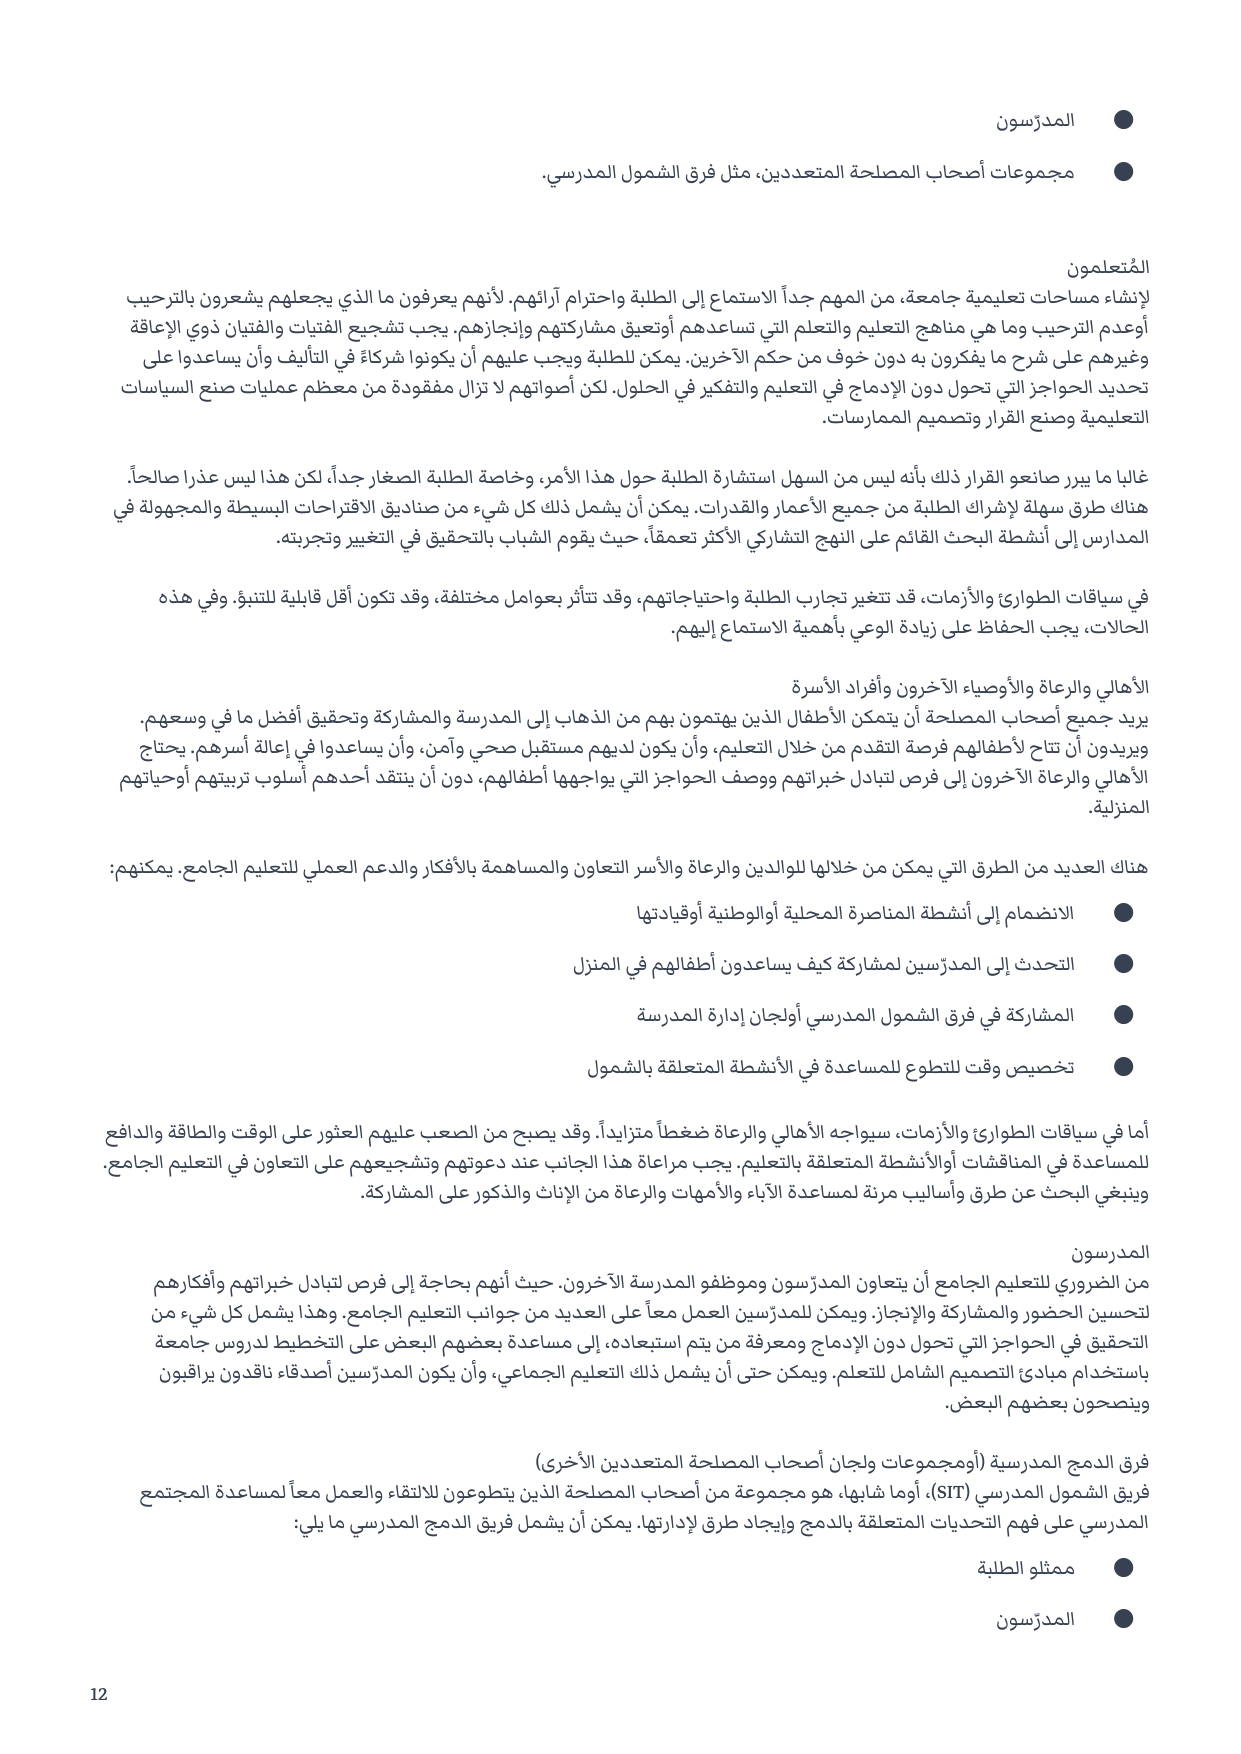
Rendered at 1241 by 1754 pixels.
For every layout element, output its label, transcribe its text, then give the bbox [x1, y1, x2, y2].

list المدرّسون [90, 90, 1113, 141]
text الأهالي والرعاة والأوصياء الآخرون وأفراد الأسرة [90, 672, 1150, 702]
list المدرّسون [90, 1589, 1113, 1640]
list الانضمام إلى أنشطة المناصرة المحلية أوالوطنية أوقيادتها [90, 882, 1113, 934]
text غالبا ما يبرر صانعو القرار ذلك بأنه ليس من السهل استشارة الطلبة حول هذا الأمر، وخاصة الطلبة الصغار جداً، لكن هذا ليس عذرا صالحاً. هناك طرق سهلة لإشراك الطلبة من جميع الأعمار والقدرات. يمكن أن يشمل ذلك كل شيء من صناديق الاقتراحات البسيطة والمجهولة في المدارس إلى أنشطة البحث القائم على النهج التشاركي الأكثر تعمقاً، حيث يقوم الشباب بالتحقيق في التغيير وتجربته. [90, 462, 1150, 552]
text من الضروري للتعليم الجامع أن يتعاون المدرّسون وموظفو المدرسة الآخرون. حيث أنهم بحاجة إلى فرص لتبادل خبراتهم وأفكارهم لتحسين الحضور والمشاركة والإنجاز. ويمكن للمدرّسين العمل معاً على العديد من جوانب التعليم الجامع. وهذا يشمل كل شيء من التحقيق في الحواجز التي تحول دون الإدماج ومعرفة من يتم استبعاده، إلى مساعدة بعضهم البعض على التخطيط لدروس جامعة باستخدام مبادئ التصميم الشامل للتعلم. ويمكن حتى أن يشمل ذلك التعليم الجماعي، وأن يكون المدرّسين أصدقاء ناقدون يراقبون وينصحون بعضهم البعض. [90, 1267, 1150, 1417]
list تخصيص وقت للتطوع للمساعدة في الأنشطة المتعلقة بالشمول [90, 1036, 1113, 1087]
list ممثلو الطلبة [90, 1537, 1113, 1589]
list التحدث إلى المدرّسين لمشاركة كيف يساعدون أطفالهم في المنزل [90, 934, 1113, 985]
text المدرسون [90, 1237, 1150, 1267]
text هناك العديد من الطرق التي يمكن من خلالها للوالدين والرعاة والأسر التعاون والمساهمة بالأفكار والدعم العملي للتعليم الجامع. يمكنهم: [90, 852, 1150, 882]
text يريد جميع أصحاب المصلحة أن يتمكن الأطفال الذين يهتمون بهم من الذهاب إلى المدرسة والمشاركة وتحقيق أفضل ما في وسعهم. ويريدون أن تتاح لأطفالهم فرصة التقدم من خلال التعليم، وأن يكون لديهم مستقبل صحي وآمن، وأن يساعدوا في إعالة أسرهم. يحتاج الأهالي والرعاة الآخرون إلى فرص لتبادل خبراتهم ووصف الحواجز التي يواجهها أطفالهم، دون أن ينتقد أحدهم أسلوب تربيتهم أوحياتهم المنزلية. [90, 702, 1150, 822]
text أما في سياقات الطوارئ والأزمات، سيواجه الأهالي والرعاة ضغطاً متزايداً. وقد يصبح من الصعب عليهم العثور على الوقت والطاقة والدافع للمساعدة في المناقشات أوالأنشطة المتعلقة بالتعليم. يجب مراعاة هذا الجانب عند دعوتهم وتشجيعهم على التعاون في التعليم الجامع. وينبغي البحث عن طرق وأساليب مرنة لمساعدة الآباء والأمهات والرعاة من الإناث والذكور على المشاركة. [90, 1117, 1150, 1207]
text في سياقات الطوارئ والأزمات، قد تتغير تجارب الطلبة واحتياجاتهم، وقد تتأثر بعوامل مختلفة، وقد تكون أقل قابلية للتنبؤ. وفي هذه الحالات، يجب الحفاظ على زيادة الوعي بأهمية الاستماع إليهم. [90, 582, 1150, 642]
list المشاركة في فرق الشمول المدرسي أولجان إدارة المدرسة [90, 985, 1113, 1036]
text فريق الشمول المدرسي (SIT)، أوما شابها، هو مجموعة من أصحاب المصلحة الذين يتطوعون للالتقاء والعمل معاً لمساعدة المجتمع المدرسي على فهم التحديات المتعلقة بالدمج وإيجاد طرق لإدارتها. يمكن أن يشمل فريق الدمج المدرسي ما يلي: [90, 1477, 1150, 1537]
list مجموعات أصحاب المصلحة المتعددين، مثل فرق الشمول المدرسي. [90, 141, 1113, 192]
text المُتعلمون [90, 252, 1150, 282]
text لإنشاء مساحات تعليمية جامعة، من المهم جداً الاستماع إلى الطلبة واحترام آرائهم. لأنهم يعرفون ما الذي يجعلهم يشعرون بالترحيب أوعدم الترحيب وما هي مناهج التعليم والتعلم التي تساعدهم أوتعيق مشاركتهم وإنجازهم. يجب تشجيع الفتيات والفتيان ذوي الإعاقة وغيرهم على شرح ما يفكرون به دون خوف من حكم الآخرين. يمكن للطلبة ويجب عليهم أن يكونوا شركاءً في التأليف وأن يساعدوا على تحديد الحواجز التي تحول دون الإدماج في التعليم والتفكير في الحلول. لكن أصواتهم لا تزال مفقودة من معظم عمليات صنع السياسات التعليمية وصنع القرار وتصميم الممارسات. [90, 282, 1150, 432]
text فرق الدمج المدرسية (أومجموعات ولجان أصحاب المصلحة المتعددين الأخرى) [90, 1447, 1150, 1477]
